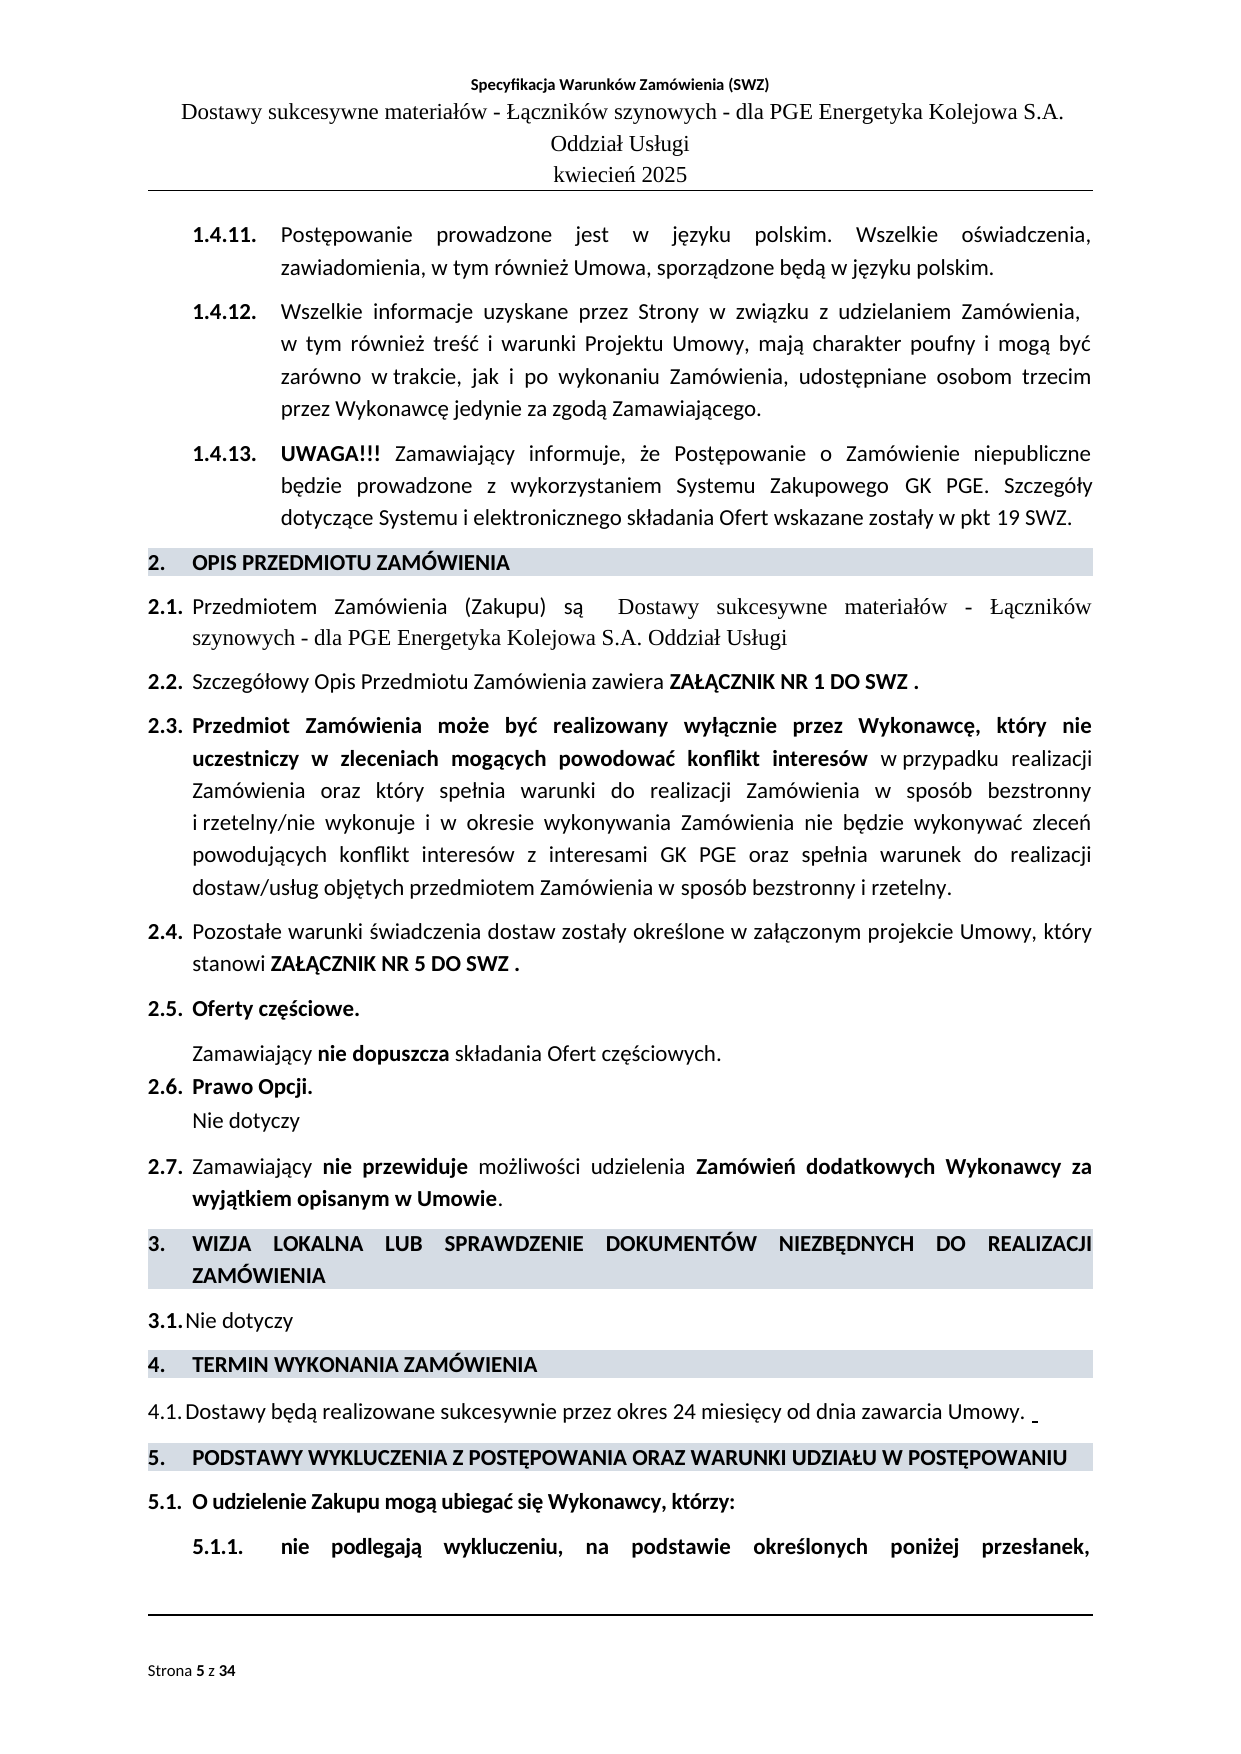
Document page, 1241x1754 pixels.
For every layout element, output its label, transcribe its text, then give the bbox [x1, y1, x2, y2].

list Zamawiający nie przewiduje możliwości udzielenia Zamówień dodatkowych Wykonawcy za wyjątkiem opisanym w Umowie. [148, 1152, 1093, 1212]
list Zamawiający nie dopuszcza składania Ofert częściowych. [192, 1039, 1093, 1067]
list TERMIN WYKONANIA ZAMÓWIENIA [148, 1350, 1093, 1378]
list Prawo Opcji. [148, 1072, 1093, 1100]
list Pozostałe warunki świadczenia dostaw zostały określone w załączonym projekcie Umowy, który stanowi Załącznik nr 5 do SWZ. [148, 917, 1093, 977]
list Przedmiotem Zamówienia (Zakupu) są [148, 592, 1093, 651]
list O udzielenie Zakupu mogą ubiegać się Wykonawcy, którzy: [148, 1487, 1090, 1515]
list Dostawy będą realizowane sukcesywnie przez okres 24 miesięcy od dnia zawarcia Umowy. [148, 1395, 1090, 1426]
text Nie dotyczy [192, 1106, 1093, 1134]
list PODSTAWY WYKLUCZENIA Z POSTĘPOWANIA ORAZ WARUNKI UDZIAŁU W POSTĘPOWANIU [148, 1443, 1093, 1471]
list Wszelkie informacje uzyskane przez Strony w związku z udzielaniem Zamówienia, w tym również treść i warunki Projektu Umowy, mają charakter poufny i mogą być zarówno w trakcie, jak i po wykonaniu Zamówienia, udostępniane osobom trzecim przez Wykonawcę jedynie za zgodą Zamawiającego. [192, 297, 1093, 422]
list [192, 1532, 1090, 1560]
list Przedmiot Zamówienia może być realizowany wyłącznie przez Wykonawcę, który nie uczestniczy w zleceniach mogących powodować konflikt interesów w przypadku realizacji Zamówienia oraz który spełnia warunki do realizacji Zamówienia w sposób bezstronny i rzetelny/nie wykonuje i w okresie wykonywania Zamówienia nie będzie wykonywać zleceń powodujących konflikt interesów z interesami GK PGE oraz spełnia warunek do realizacji dostaw/usług objętych przedmiotem Zamówienia w sposób bezstronny i rzetelny. [148, 712, 1093, 901]
list OPIS PRZEDMIOTU ZAMÓWIENIA [148, 548, 1093, 576]
list WIZJA LOKALNA LUB SPRAWDZENIE DOKUMENTÓW NIEZBĘDNYCH DO REALIZACJI ZAMÓWIENIA [148, 1229, 1093, 1289]
list Szczegółowy Opis Przedmiotu Zamówienia zawiera Załącznik nr 1 do SWZ. [148, 667, 1093, 695]
list Postępowanie prowadzone jest w języku polskim. Wszelkie oświadczenia, zawiadomienia, w tym również Umowa, sporządzone będą w języku polskim. [192, 221, 1093, 281]
list UWAGA!!! Zamawiający informuje, że Postępowanie o Zamówienie niepubliczne będzie prowadzone z wykorzystaniem Systemu Zakupowego GK PGE. Szczegóły dotyczące Systemu i elektronicznego składania Ofert wskazane zostały w pkt 19 SWZ. [192, 439, 1093, 531]
list Oferty częściowe. [148, 994, 1093, 1022]
list Nie dotyczy [148, 1306, 1093, 1334]
